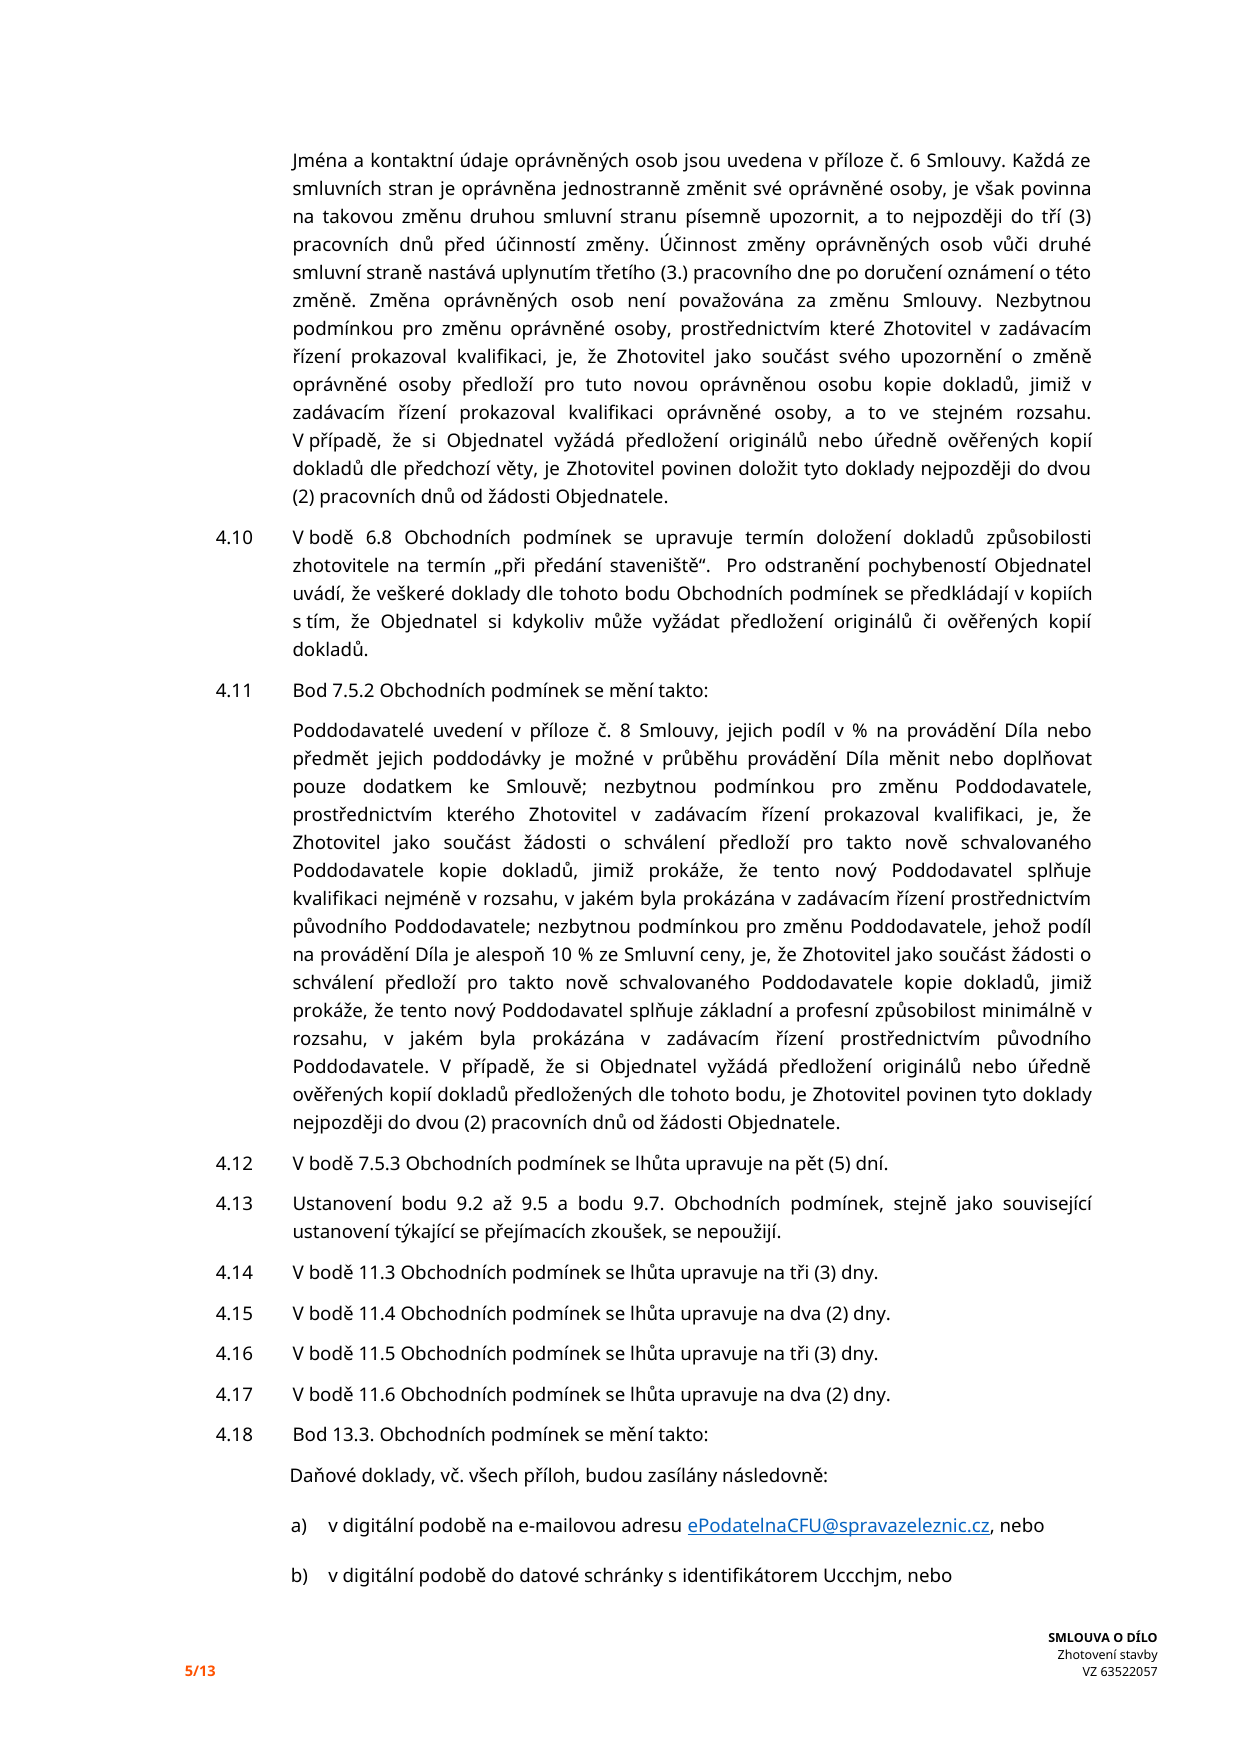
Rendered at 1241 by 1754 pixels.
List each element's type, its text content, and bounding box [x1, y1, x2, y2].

text Ustanovení bodu 9.2 až 9.5 a bodu 9.7. Obchodních podmínek, stejně jako související ustanovení týkající se přejímacích zkoušek, se nepoužijí. [216, 1191, 1093, 1244]
list v digitální podobě na e-mailovou adresu ePodatelnaCFU@spravazeleznic.cz, nebo [291, 1512, 1093, 1537]
text V bodě 11.6 Obchodních podmínek se lhůta upravuje na dva (2) dny. [216, 1381, 1093, 1406]
text V bodě 11.3 Obchodních podmínek se lhůta upravuje na tři (3) dny. [216, 1259, 1093, 1285]
text Daňové doklady, vč. všech příloh, budou zasílány následovně: [216, 1462, 1093, 1487]
text Jména a kontaktní údaje oprávněných osob jsou uvedena v příloze č. 6 Smlouvy. Každá ze smluvních stran je oprávněna jednostranně změnit své oprávněné osoby, je však povinna na takovou změnu druhou smluvní stranu písemně upozornit, a to nejpozději do tří (3) pracovních dnů před účinností změny. Účinnost změny oprávněných osob vůči druhé smluvní straně nastává uplynutím třetího (3.) pracovního dne po doručení oznámení o této změně. Změna oprávněných osob není považována za změnu Smlouvy. Nezbytnou podmínkou pro změnu oprávněné osoby, prostřednictvím které Zhotovitel v zadávacím řízení prokazoval kvalifikaci, je, že Zhotovitel jako součást svého upozornění o změně oprávněné osoby předloží pro tuto novou oprávněnou osobu kopie dokladů, jimiž v zadávacím řízení prokazoval kvalifikaci oprávněné osoby, a to ve stejném rozsahu. V případě, že si Objednatel vyžádá předložení originálů nebo úředně ověřených kopií dokladů dle předchozí věty, je Zhotovitel povinen doložit tyto doklady nejpozději do dvou (2) pracovních dnů od žádosti Objednatele. [292, 147, 1093, 509]
text Bod 7.5.2 Obchodních podmínek se mění takto: [216, 677, 1093, 702]
text Poddodavatelé uvedení v příloze č. 8 Smlouvy, jejich podíl v % na provádění Díla nebo předmět jejich poddodávky je možné v průběhu provádění Díla měnit nebo doplňovat pouze dodatkem ke Smlouvě; nezbytnou podmínkou pro změnu Poddodavatele, prostřednictvím kterého Zhotovitel v zadávacím řízení prokazoval kvalifikaci, je, že Zhotovitel jako součást žádosti o schválení předloží pro takto nově schvalovaného Poddodavatele kopie dokladů, jimiž prokáže, že tento nový Poddodavatel splňuje kvalifikaci nejméně v rozsahu, v jakém byla prokázána v zadávacím řízení prostřednictvím původního Poddodavatele; nezbytnou podmínkou pro změnu Poddodavatele, jehož podíl na provádění Díla je alespoň 10 % ze Smluvní ceny, je, že Zhotovitel jako součást žádosti o schválení předloží pro takto nově schvalovaného Poddodavatele kopie dokladů, jimiž prokáže, že tento nový Poddodavatel splňuje základní a profesní způsobilost minimálně v rozsahu, v jakém byla prokázána v zadávacím řízení prostřednictvím původního Poddodavatele. V případě, že si Objednatel vyžádá předložení originálů nebo úředně ověřených kopií dokladů předložených dle tohoto bodu, je Zhotovitel povinen tyto doklady nejpozději do dvou (2) pracovních dnů od žádosti Objednatele. [292, 717, 1093, 1135]
text V bodě 11.5 Obchodních podmínek se lhůta upravuje na tři (3) dny. [216, 1340, 1093, 1366]
text V bodě 7.5.3 Obchodních podmínek se lhůta upravuje na pět (5) dní. [216, 1150, 1093, 1176]
text V bodě 6.8 Obchodních podmínek se upravuje termín doložení dokladů způsobilosti zhotovitele na termín „při předání staveniště“. Pro odstranění pochybeností Objednatel uvádí, že veškeré doklady dle tohoto bodu Obchodních podmínek se předkládají v kopiích s tím, že Objednatel si kdykoliv může vyžádat předložení originálů či ověřených kopií dokladů. [216, 524, 1093, 662]
text V bodě 11.4 Obchodních podmínek se lhůta upravuje na dva (2) dny. [216, 1300, 1093, 1325]
list v digitální podobě do datové schránky s identifikátorem Uccchjm, nebo [291, 1562, 1093, 1588]
text Bod 13.3. Obchodních podmínek se mění takto: [216, 1421, 1093, 1447]
